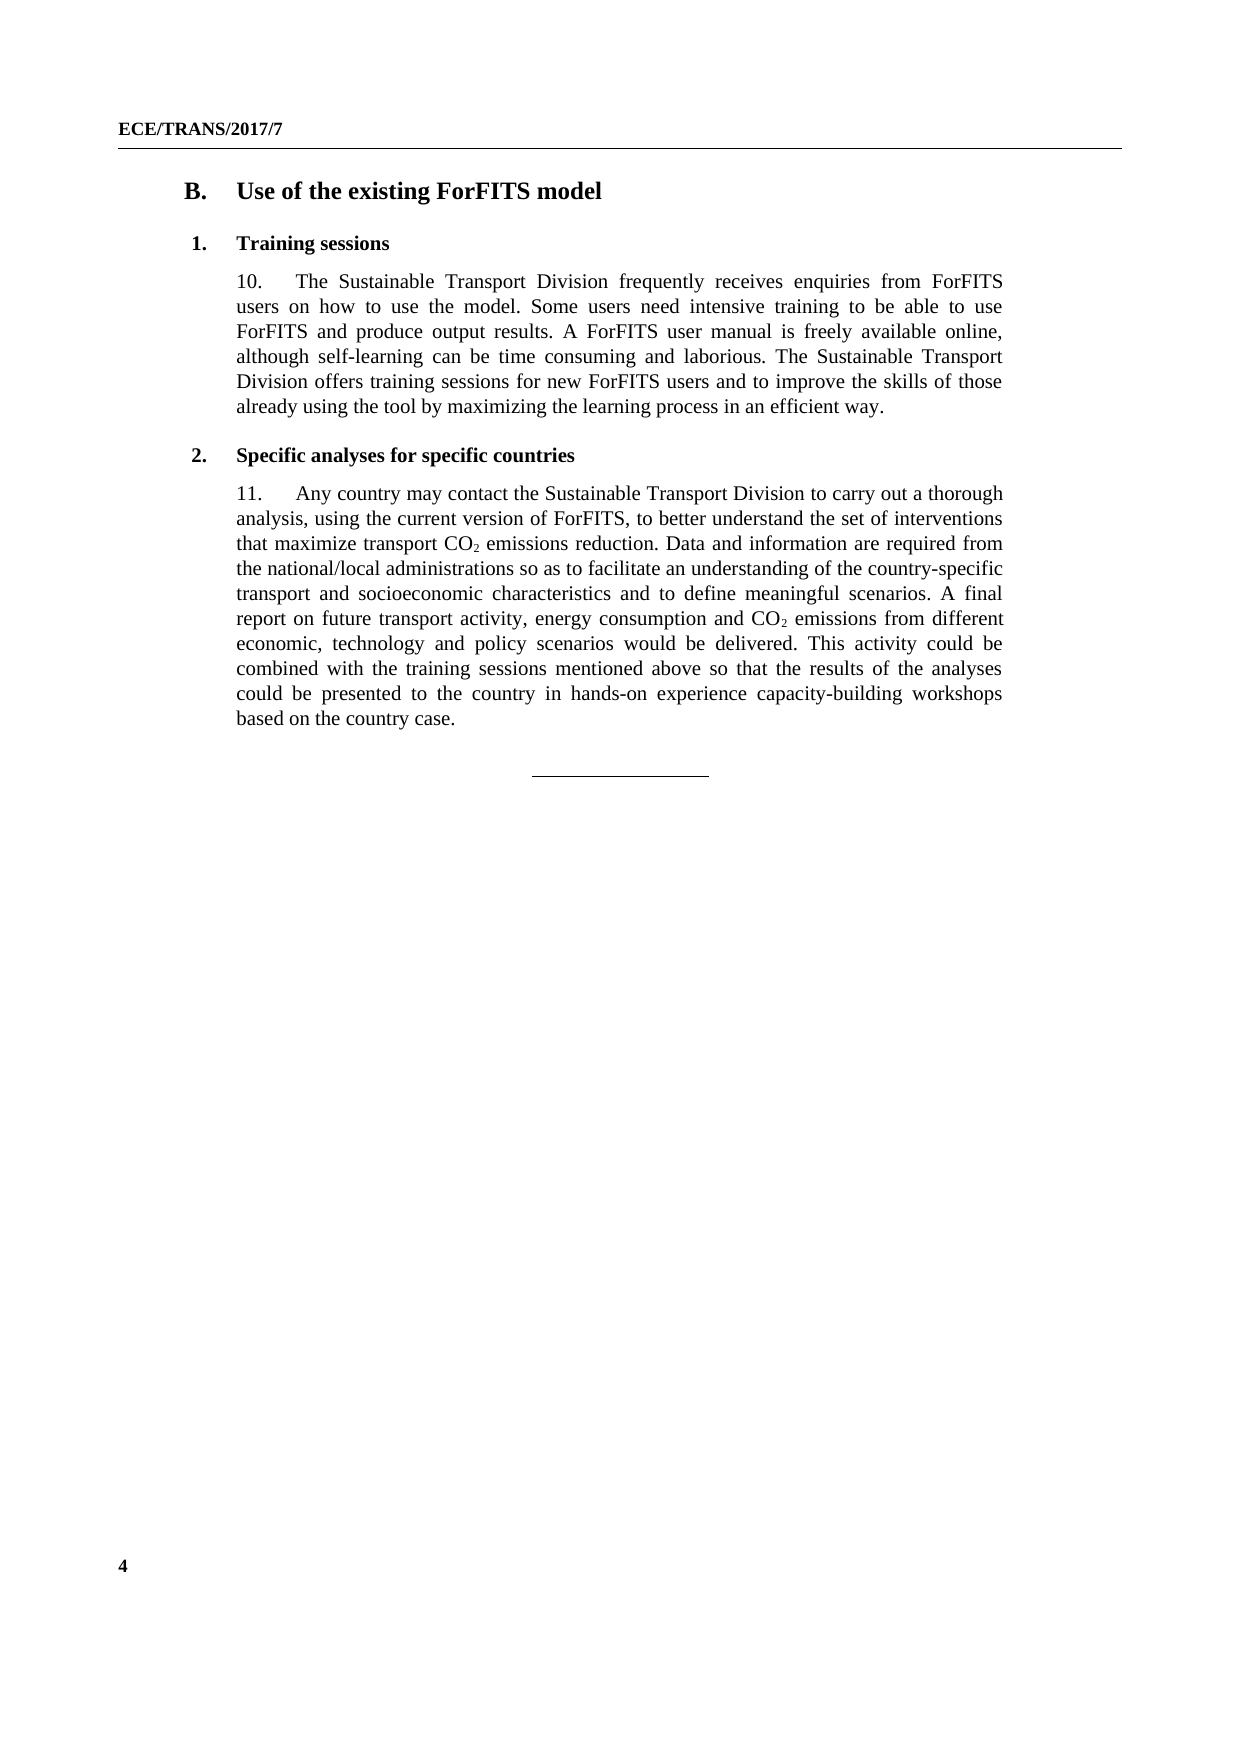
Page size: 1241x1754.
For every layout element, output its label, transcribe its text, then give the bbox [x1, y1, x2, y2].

text 11. Any country may contact the Sustainable Transport Division to carry out a thorough analysis, using the current version of ForFITS, to better understand the set of interventions that maximize transport CO2 emissions reduction. Data and information are required from the national/local administrations so as to facilitate an understanding of the country-specific transport and socioeconomic characteristics and to define meaningful scenarios. A final report on future transport activity, energy consumption and CO2 emissions from different economic, technology and policy scenarios would be delivered. This activity could be combined with the training sessions mentioned above so that the results of the analyses could be presented to the country in hands-on experience capacity-building workshops based on the country case. [236, 480, 1004, 730]
text 2. Specific analyses for specific countries [118, 443, 1004, 468]
text 1. Training sessions [118, 230, 1004, 255]
text 10. The Sustainable Transport Division frequently receives enquiries from ForFITS users on how to use the model. Some users need intensive training to be able to use ForFITS and produce output results. A ForFITS user manual is freely available online, although self-learning can be time consuming and laborious. The Sustainable Transport Division offers training sessions for new ForFITS users and to improve the skills of those already using the tool by maximizing the learning process in an efficient way. [236, 268, 1004, 418]
text B. Use of the existing ForFITS model [118, 177, 1004, 205]
